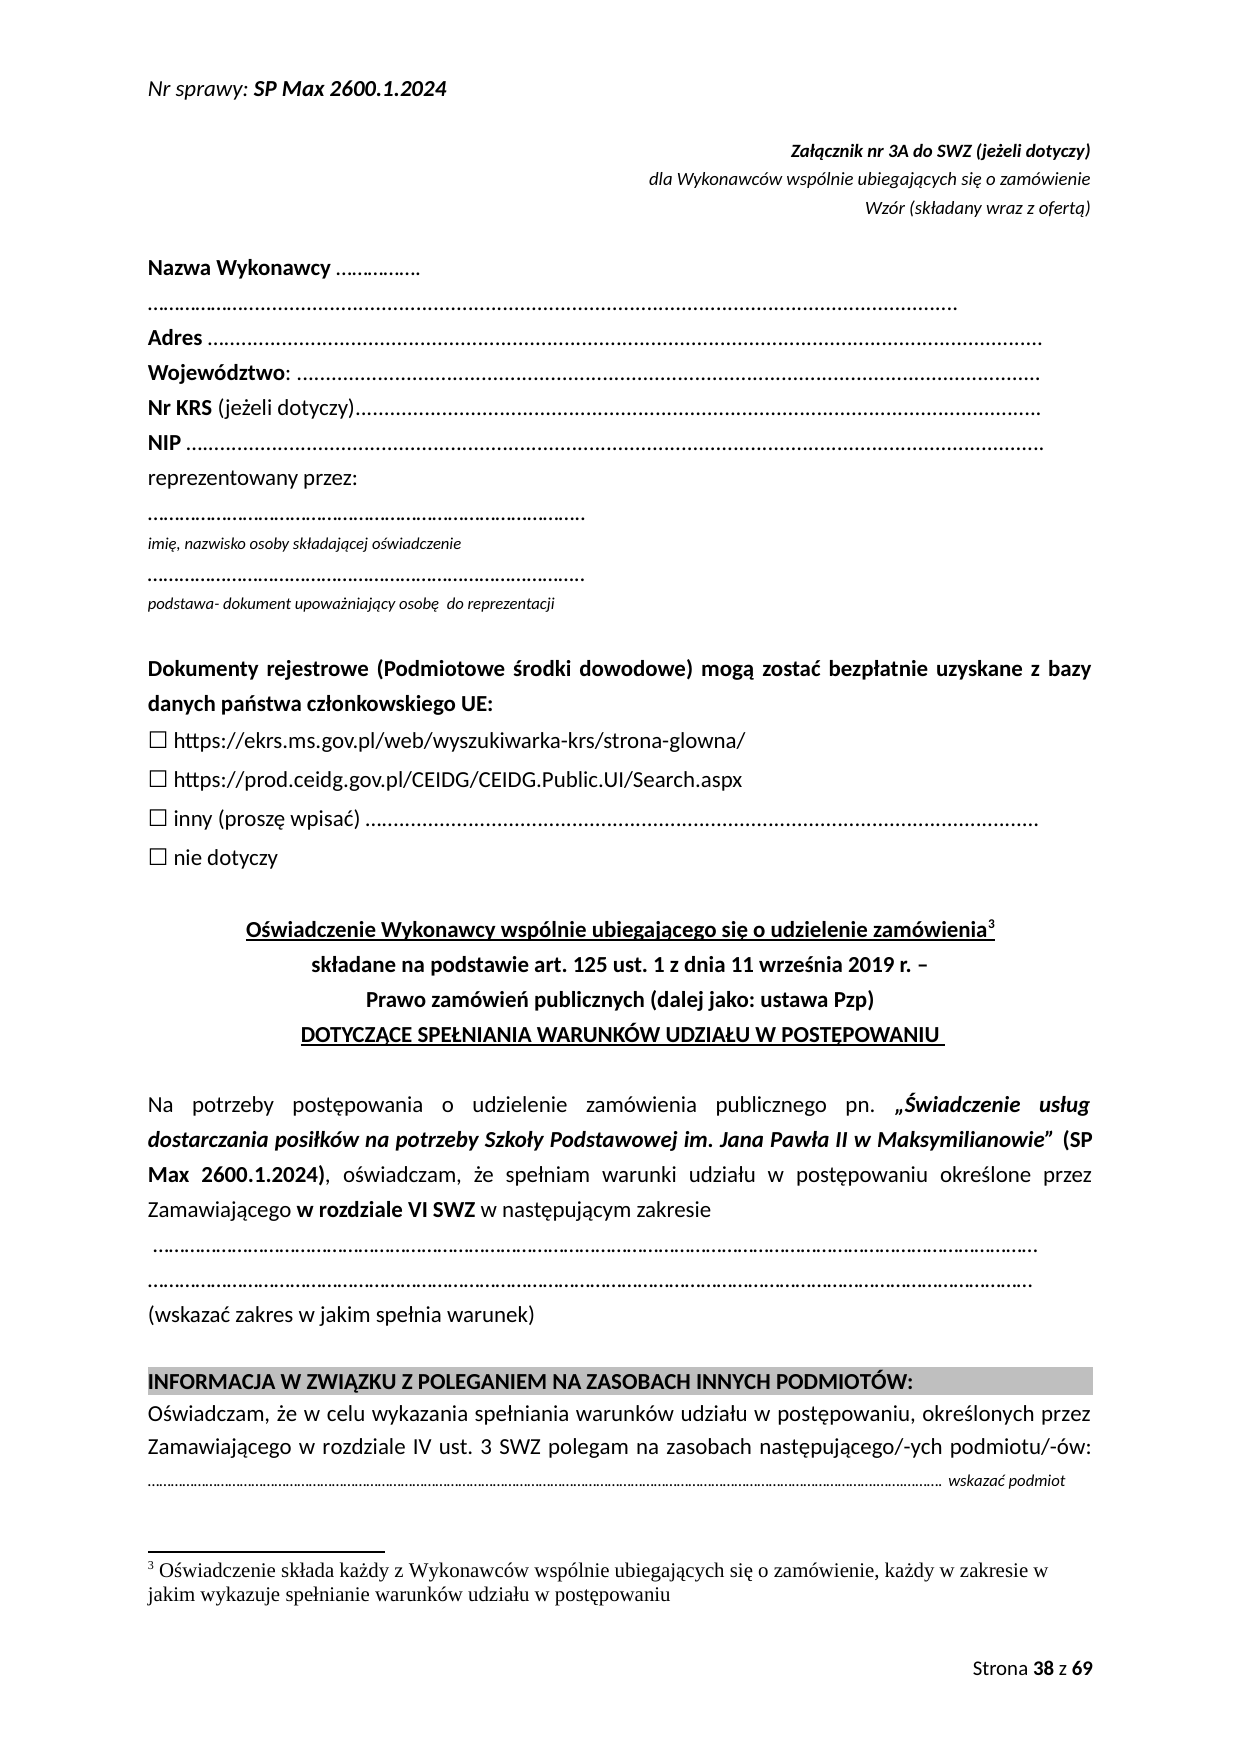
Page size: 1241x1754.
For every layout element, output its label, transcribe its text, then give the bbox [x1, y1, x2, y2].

text https://ekrs.ms.gov.pl/web/wyszukiwarka-krs/strona-glowna/ [148, 724, 1093, 755]
text Załącznik nr 3A do SWZ (jeżeli dotyczy) [148, 139, 1093, 162]
text Wzór (składany wraz z ofertą) [148, 196, 1093, 219]
text …………………………………………………………………………………………………………………………………………………… [148, 1265, 1093, 1293]
text imię, nazwisko osoby składającej oświadczenie [148, 533, 1093, 554]
text https://prod.ceidg.gov.pl/CEIDG/CEIDG.Public.UI/Search.aspx [148, 763, 1093, 794]
text (wskazać zakres w jakim spełnia warunek) [148, 1300, 1093, 1328]
text NIP ….................................................................................................................................................. [148, 428, 1093, 456]
text Prawo zamówień publicznych (dalej jako: ustawa Pzp) [148, 985, 1093, 1013]
text INFORMACJA W ZWIĄZKU Z POLEGANIEM NA ZASOBACH INNYCH PODMIOTÓW: [148, 1367, 1093, 1395]
text dla Wykonawców wspólnie ubiegających się o zamówienie [148, 167, 1093, 190]
text Na potrzeby postępowania o udzielenie zamówienia publicznego pn. „Świadczenie usług dostarczania posiłków na potrzeby Szkoły Podstawowej im. Jana Pawła II w Maksymilianowie” (SP Max 2600.1.2024), oświadczam, że spełniam warunki udziału w postępowaniu określone przez Zamawiającego w rozdziale VI SWZ w następującym zakresie [148, 1090, 1093, 1223]
text ……………………………………………………………………….. [148, 559, 1093, 587]
text Adres ….............................................................................................................................................. [148, 323, 1093, 351]
text podstawa- dokument upoważniający osobę do reprezentacji [148, 594, 1093, 614]
text składane na podstawie art. 125 ust. 1 z dnia 11 września 2019 r. – [148, 950, 1093, 978]
text inny (proszę wpisać) ….................................................................................................................. [148, 802, 1093, 833]
text Dokumenty rejestrowe (Podmiotowe środki dowodowe) mogą zostać bezpłatnie uzyskane z bazy danych państwa członkowskiego UE: [148, 654, 1093, 717]
text DOTYCZĄCE SPEŁNIANIA WARUNKÓW UDZIAŁU W POSTĘPOWANIU [148, 1020, 1093, 1048]
text …………………………………………………………………………………………………………………………………………………… [148, 1230, 1093, 1258]
text nie dotyczy [148, 841, 1093, 872]
text Nazwa Wykonawcy …………….………………............................................................................................................................ [148, 253, 1093, 316]
text reprezentowany przez: [148, 463, 1093, 491]
text ……………………………………………………………………….. [148, 498, 1093, 526]
text Nr KRS (jeżeli dotyczy)....................................................................................................................... [148, 393, 1093, 421]
text Województwo: ................................................................................................................................. [148, 358, 1093, 386]
text Oświadczam, że w celu wykazania spełniania warunków udziału w postępowaniu, określonych przez Zamawiającego w rozdziale IV ust. 3 SWZ polegam na zasobach następującego/-ych podmiotu/-ów: ……………………………………………………………………………………………………………………………………………………………………….…….………. wskazać podmiot [148, 1399, 1093, 1492]
text Oświadczenie Wykonawcy wspólnie ubiegającego się o udzielenie zamówienia [148, 915, 1093, 943]
